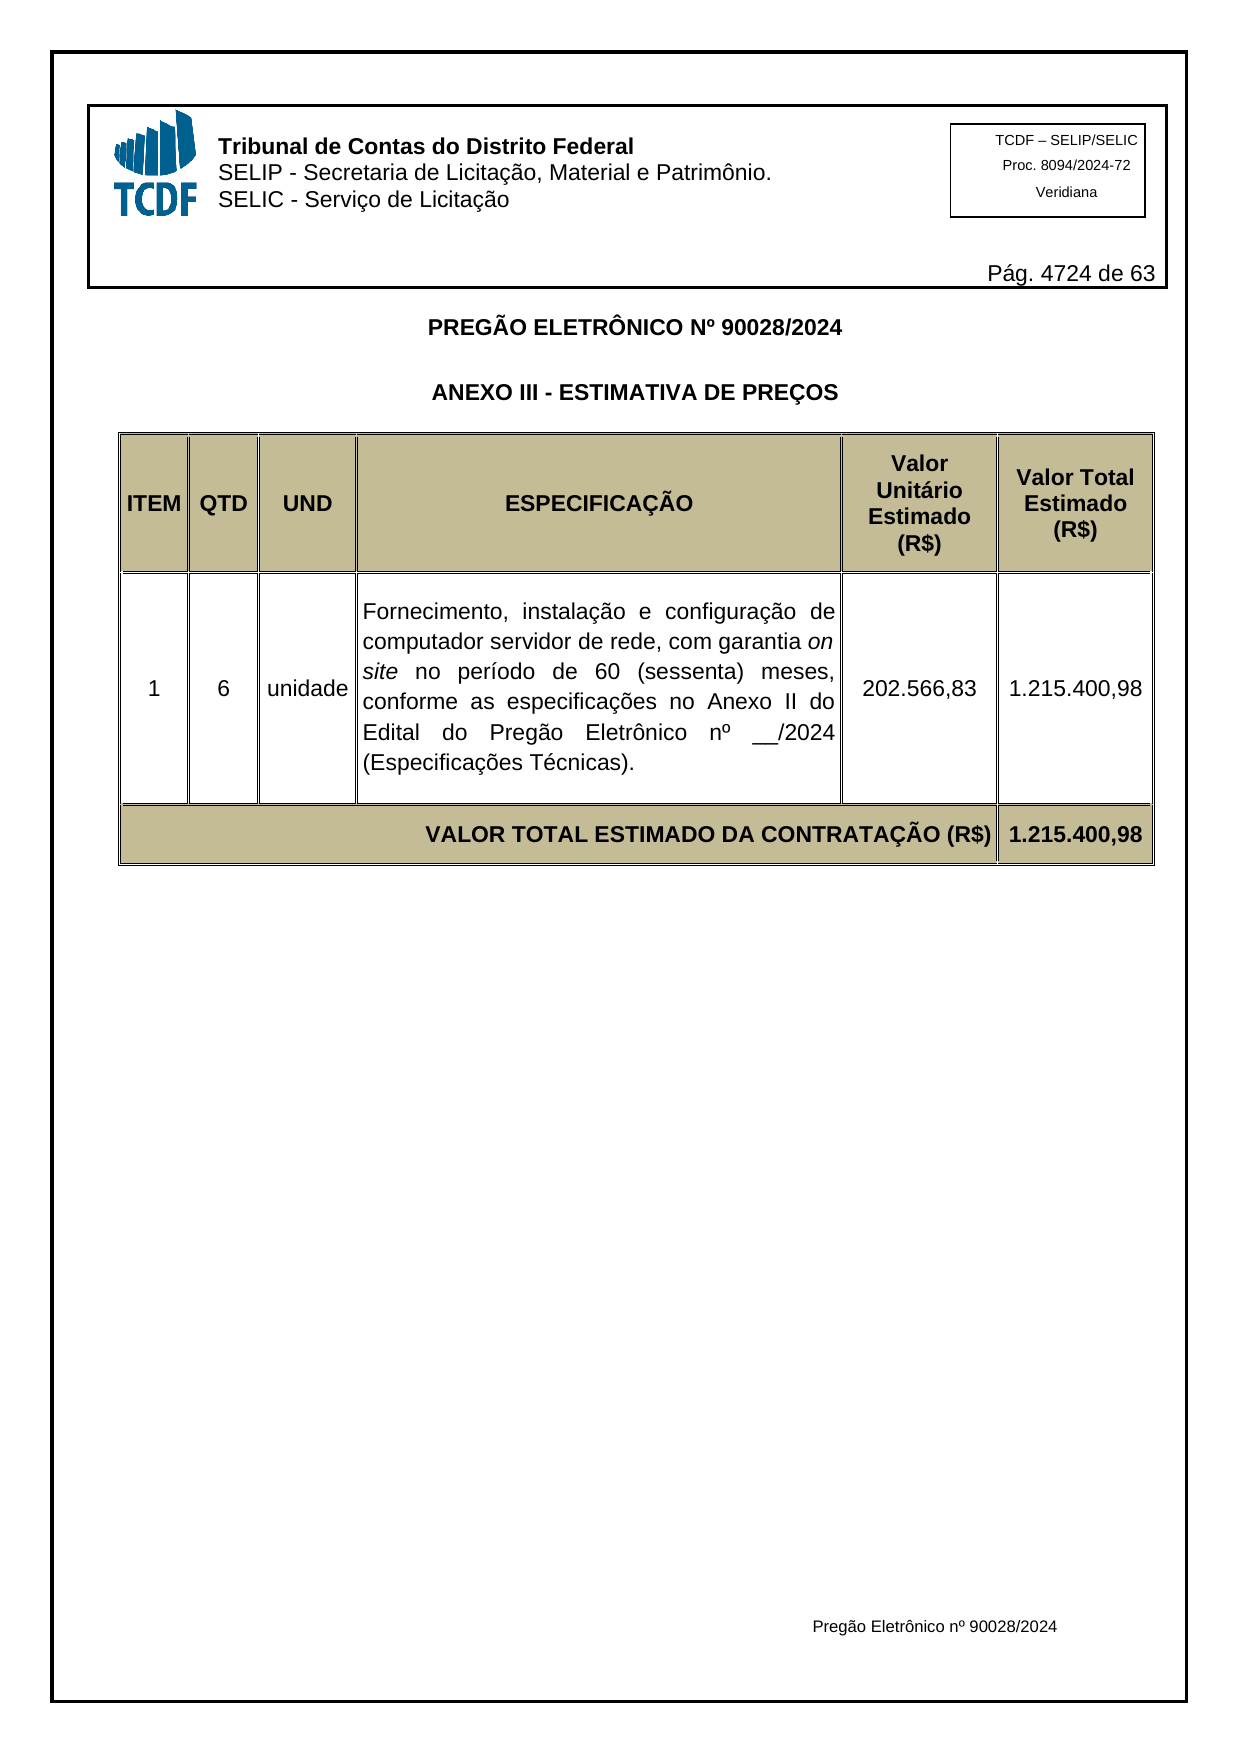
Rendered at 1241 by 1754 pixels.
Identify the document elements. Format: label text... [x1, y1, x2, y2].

table_cell 1.215.400,98 [998, 803, 1153, 863]
table_header QTD [188, 435, 258, 571]
table_cell 202.566,83 [843, 574, 996, 803]
picture [99, 107, 211, 218]
table_header UND [259, 433, 357, 571]
text ANEXO III - ESTIMATIVA DE PREÇOS [118, 379, 1152, 406]
table_cell 1 [120, 571, 188, 803]
table_header Valor Unitário Estimado (R$) [841, 435, 997, 571]
text PREGÃO ELETRÔNICO Nº 90028/2024 [118, 313, 1152, 340]
table_cell VALOR TOTAL ESTIMADO DA CONTRATAÇÃO (R$) [120, 803, 997, 863]
table_cell 6 [190, 574, 257, 803]
table_cell 1.215.400,98 [998, 571, 1153, 803]
table_cell unidade [260, 574, 355, 803]
table_header Valor Total Estimado (R$) [998, 435, 1152, 571]
table_header ESPECIFICAÇÃO [357, 435, 841, 571]
table_cell Fornecimento, instalação e configuração de computador servidor de rede, com garantia on site no período de 60 (sessenta) meses, conforme as especificações no Anexo II do Edital do Pregão Eletrônico nº __/2024 (Especificações Técnicas). [358, 574, 840, 803]
table_header ITEM [121, 435, 188, 571]
